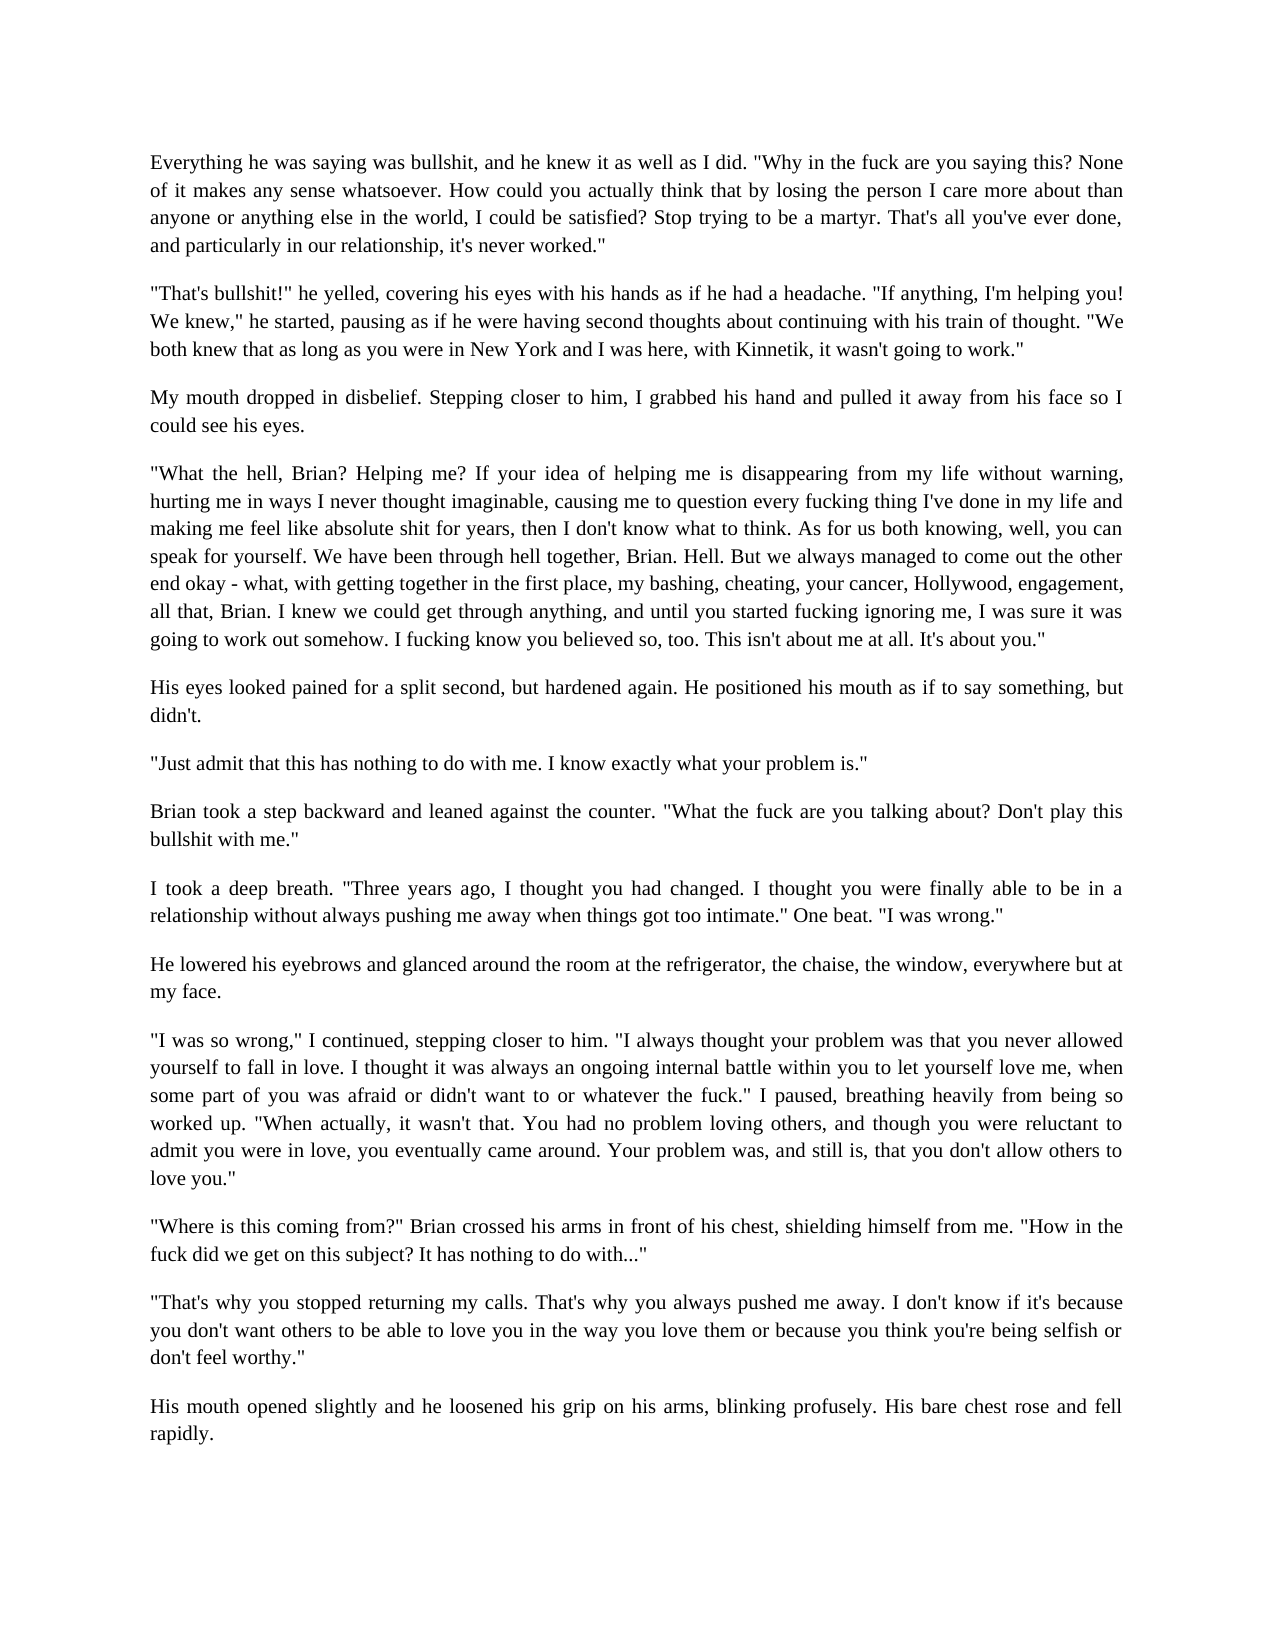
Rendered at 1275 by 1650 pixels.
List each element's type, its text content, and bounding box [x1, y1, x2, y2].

text Brian took a step backward and leaned against the counter. "What the fuck are you talking about? Don't play this bullshit with me." [150, 799, 1125, 851]
text "That's why you stopped returning my calls. That's why you always pushed me away. I don't know if it's because you don't want others to be able to love you in the way you love them or because you think you're being selfish or don't feel worthy." [150, 1290, 1125, 1369]
text "That's bullshit!" he yelled, covering his eyes with his hands as if he had a headache. "If anything, I'm helping you! We knew," he started, pausing as if he were having second thoughts about continuing with his train of thought. "We both knew that as long as you were in New York and I was here, with Kinnetik, it wasn't going to work." [150, 281, 1125, 361]
text My mouth dropped in disbelief. Stepping closer to him, I grabbed his hand and pulled it away from his face so I could see his eyes. [150, 385, 1125, 437]
text "Where is this coming from?" Brian crossed his arms in front of his chest, shielding himself from me. "How in the fuck did we get on this subject? It has nothing to do with..." [150, 1214, 1125, 1266]
text His eyes looked pained for a split second, but hardened again. He positioned his mouth as if to say something, but didn't. [150, 675, 1125, 727]
text "I was so wrong," I continued, stepping closer to him. "I always thought your problem was that you never allowed yourself to fall in love. I thought it was always an ongoing internal battle within you to let yourself love me, when some part of you was afraid or didn't want to or whatever the fuck." I paused, breathing heavily from being so worked up. "When actually, it wasn't that. You had no problem loving others, and though you were reluctant to admit you were in love, you eventually came around. Your problem was, and still is, that you don't allow others to love you." [150, 1028, 1125, 1190]
text "What the hell, Brian? Helping me? If your idea of helping me is disappearing from my life without warning, hurting me in ways I never thought imaginable, causing me to question every fucking thing I've done in my life and making me feel like absolute shit for years, then I don't know what to think. As for us both knowing, well, you can speak for yourself. We have been through hell together, Brian. Hell. But we always managed to come out the other end okay - what, with getting together in the first place, my bashing, cheating, your cancer, Hollywood, engagement, all that, Brian. I knew we could get through anything, and until you started fucking ignoring me, I was sure it was going to work out somehow. I fucking know you believed so, too. This isn't about me at all. It's about you." [150, 461, 1125, 651]
text Everything he was saying was bullshit, and he knew it as well as I did. "Why in the fuck are you saying this? None of it makes any sense whatsoever. How could you actually think that by losing the person I care more about than anyone or anything else in the world, I could be satisfied? Stop trying to be a martyr. That's all you've ever done, and particularly in our relationship, it's never worked." [150, 150, 1125, 257]
text I took a deep breath. "Three years ago, I thought you had changed. I thought you were finally able to be in a relationship without always pushing me away when things got too intimate." One beat. "I was wrong." [150, 876, 1125, 927]
text He lowered his eyebrows and glanced around the room at the refrigerator, the chaise, the window, everywhere but at my face. [150, 952, 1125, 1003]
text His mouth opened slightly and he loosened his grip on his arms, blinking profusely. His bare chest rose and fell rapidly. [150, 1394, 1125, 1445]
text "Just admit that this has nothing to do with me. I know exactly what your problem is." [150, 751, 1125, 775]
